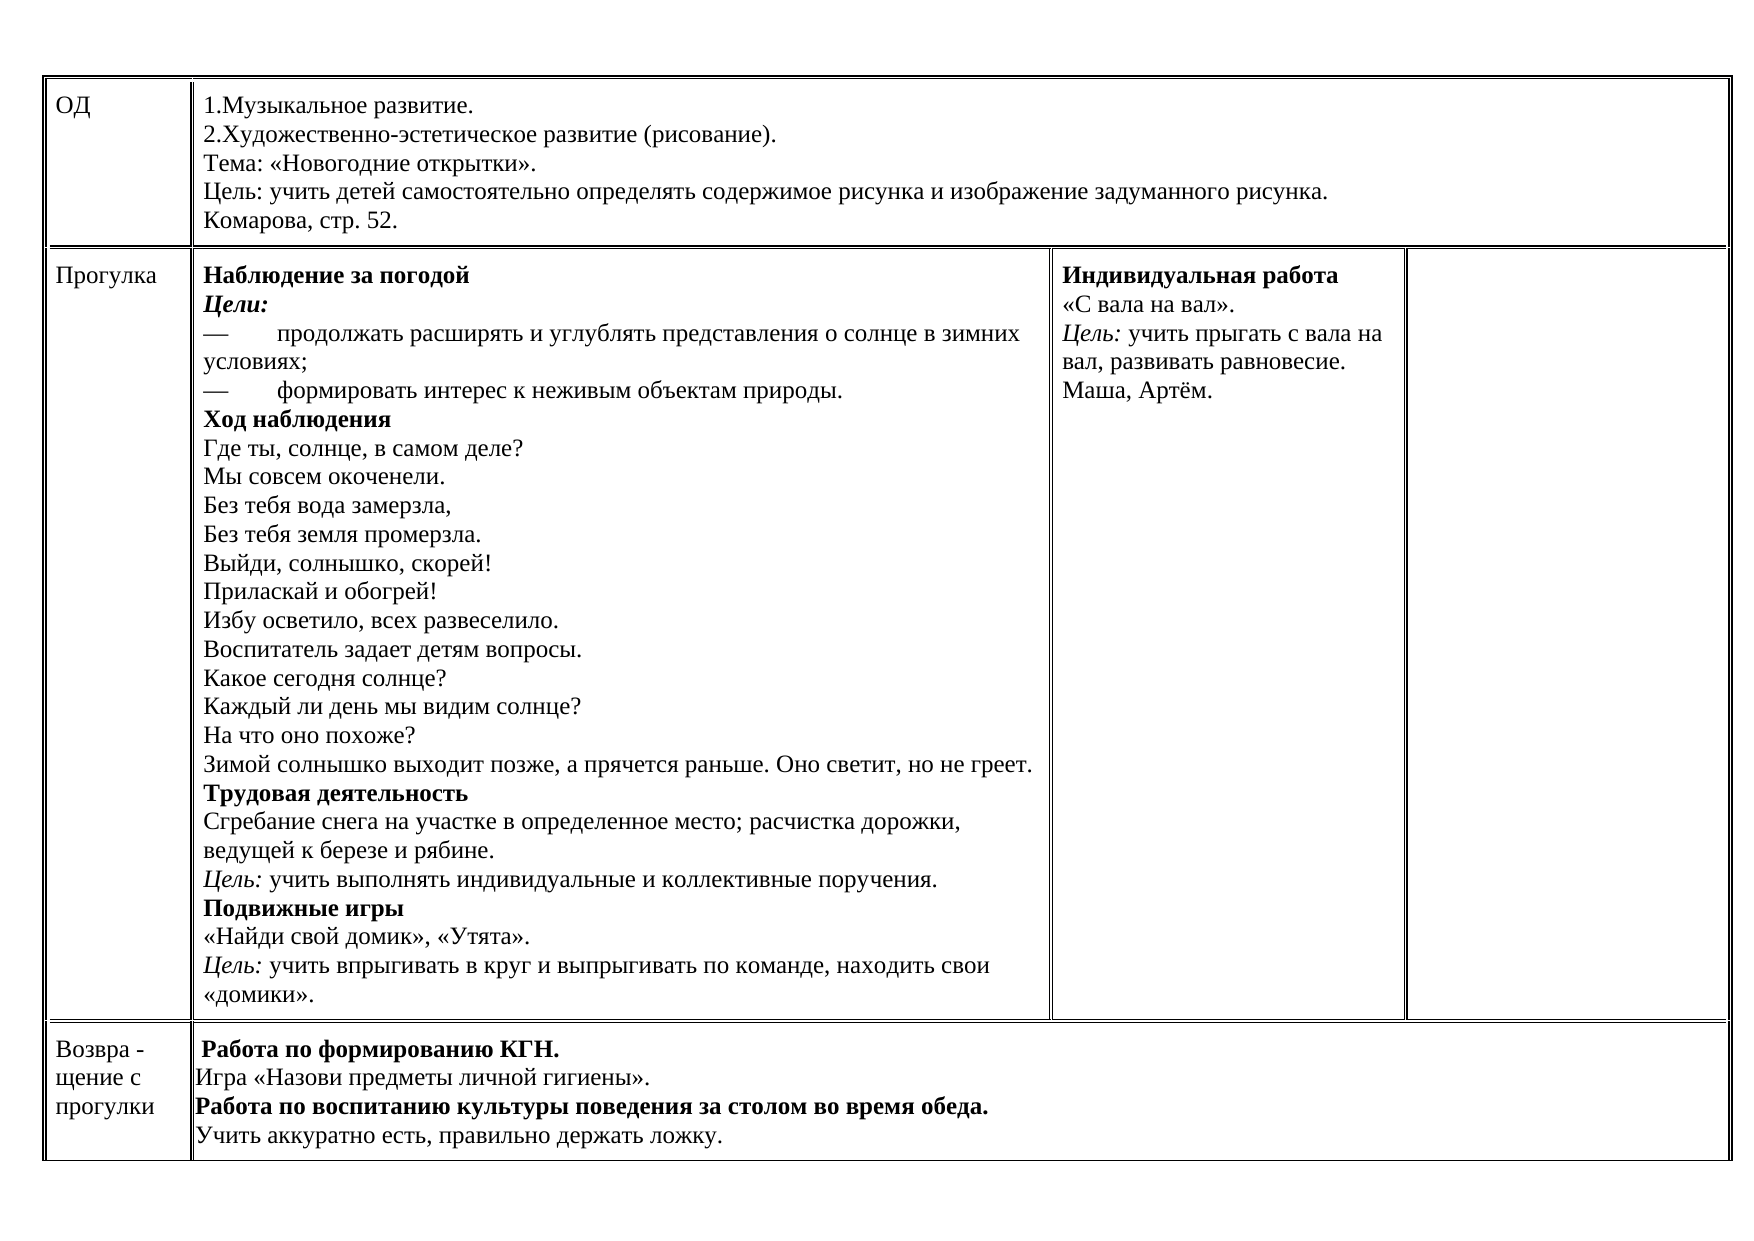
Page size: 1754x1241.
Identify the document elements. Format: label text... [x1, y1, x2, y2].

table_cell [192, 79, 1728, 245]
table_cell Прогулка [47, 245, 191, 1018]
table_cell Возвра - щение с прогулки [44, 1019, 192, 1160]
table_cell Работа по формированию КГН. Игра «Назови предметы личной гигиены». Работа по воспитанию культуры поведения за столом во время обеда. Учить аккуратно есть, правильно держать ложку. [192, 1019, 1731, 1160]
table_cell [1408, 245, 1729, 1018]
table_cell ОД [47, 79, 192, 245]
table_cell Наблюдение за погодой Цели: — продолжать расширять и углублять представления о солнце в зимних условиях; — формировать интерес к неживым объектам природы. Ход наблюдения Где ты, солнце, в самом деле? Мы совсем окоченели. Без тебя вода замерзла, Без тебя земля промерзла. Выйди, солнышко, скорей! Приласкай и обогрей! Избу осветило, всех развеселило. Воспитатель задает детям вопросы. Какое сегодня солнце? Каждый ли день мы видим солнце? На что оно похоже? Зимой солнышко выходит позже, а прячется раньше. Оно светит, но не греет. Трудовая деятельность Сгребание снега на участке в определенное место; расчистка дорожки, ведущей к березе и рябине. Цель: учить выполнять индивидуальные и коллективные поручения. Подвижные игры «Найди свой домик», «Утята». Цель: учить впрыгивать в круг и выпрыгивать по команде, находить свои «домики». [194, 249, 1049, 1018]
table_cell Индивидуальная работа «С вала на вал». Цель: учить прыгать с вала на вал, развивать равновесие. Маша, Артём. [1053, 249, 1404, 1018]
